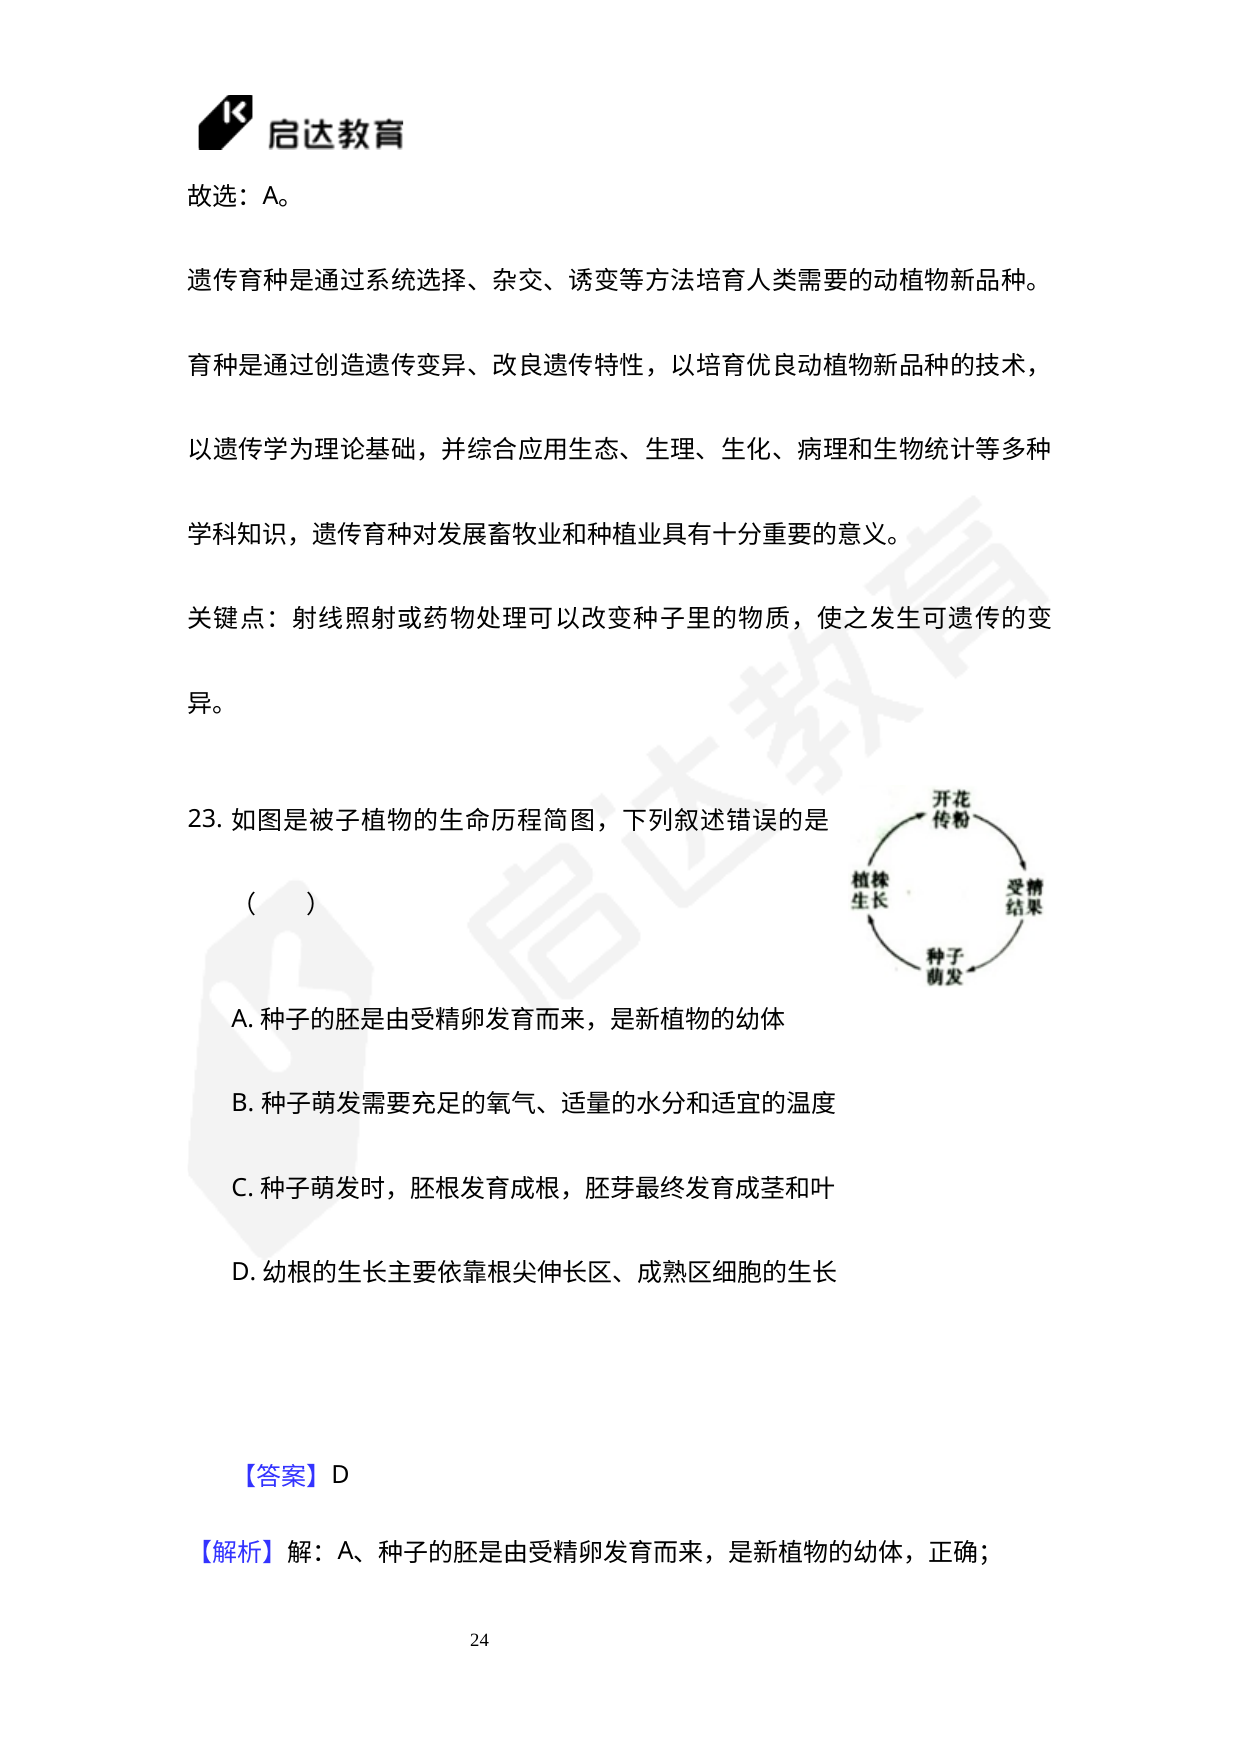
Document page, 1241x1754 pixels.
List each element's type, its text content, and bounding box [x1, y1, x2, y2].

list 如图是被子植物的生命历程简图，下列叙述错误的是（ ） [187, 786, 848, 977]
text A. 种子的胚是由受精卵发育而来，是新植物的幼体 B. 种子萌发需要充足的氧气、适量的水分和适宜的温度 C. 种子萌发时，胚根发育成根，胚芽最终发育成茎和叶 D. 幼根的生长主要依靠根尖伸长区、成熟区细胞的生长 [231, 985, 1053, 1430]
text 【答案】D [231, 1442, 1053, 1507]
picture [848, 785, 1053, 992]
picture [198, 95, 404, 150]
